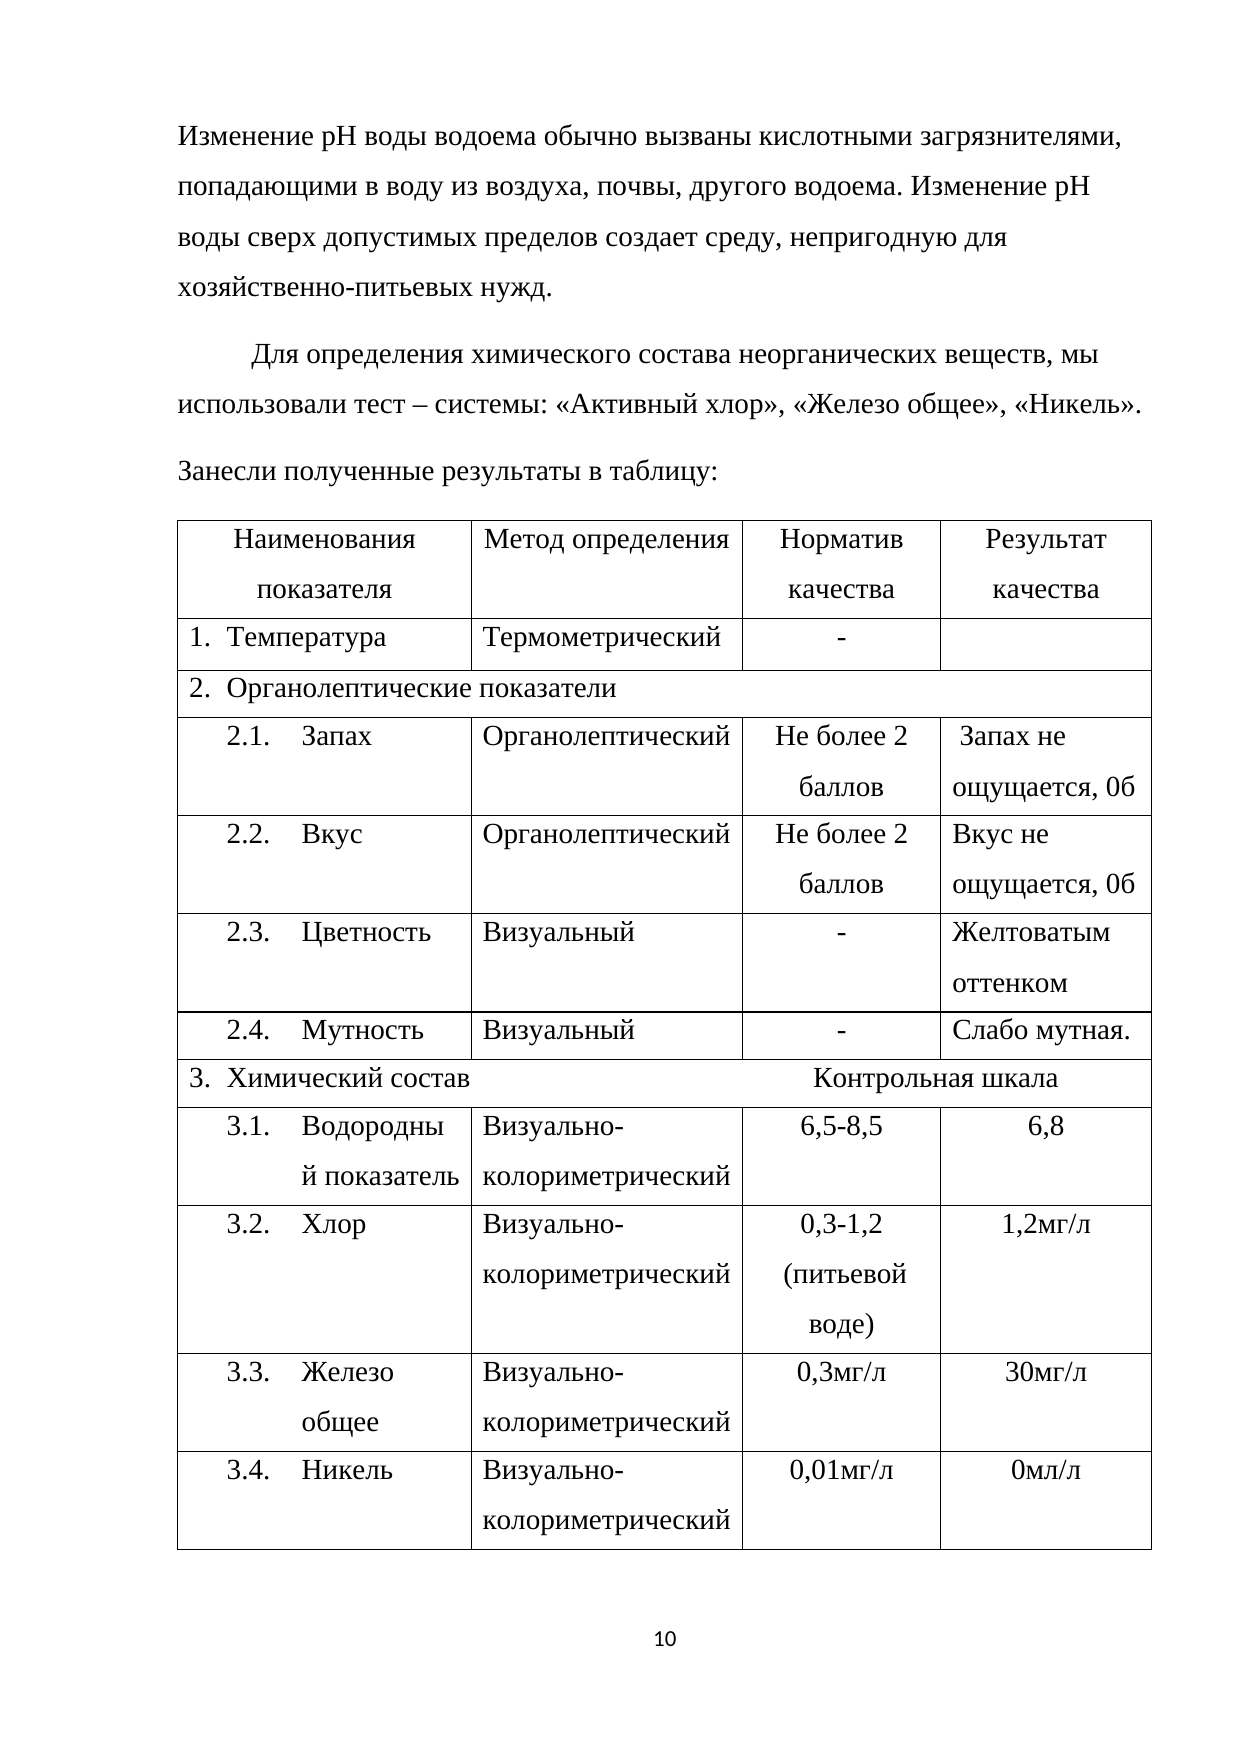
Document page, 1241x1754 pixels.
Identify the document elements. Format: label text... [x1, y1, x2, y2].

table_cell Органолептический [472, 718, 742, 815]
table_cell Визуально-колориметрический [472, 1354, 742, 1451]
table_cell 30мг/л [941, 1354, 1151, 1451]
table_cell - [743, 619, 940, 669]
table_cell Термометрический [472, 619, 742, 669]
table_cell Водородный показатель [178, 1108, 471, 1205]
table_cell Визуально-колориметрический [472, 1452, 742, 1549]
text Занесли полученные результаты в таблицу: [177, 453, 1152, 487]
table_cell Цветность [178, 914, 471, 1011]
table_cell Хлор [178, 1206, 471, 1353]
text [177, 118, 1152, 303]
table_cell Мутность [178, 1013, 471, 1059]
table_cell 1,2мг/л [941, 1206, 1151, 1353]
table_cell Слабо мутная. [941, 1013, 1151, 1059]
table_cell Не более 2 баллов [743, 718, 940, 815]
table_header Наименования показателя [178, 521, 471, 618]
table_cell Железо общее [178, 1354, 471, 1451]
table_cell 6,5-8,5 [743, 1108, 940, 1205]
table_cell Не более 2 баллов [743, 816, 940, 913]
table_header Норматив качества [743, 521, 940, 618]
table_cell 6,8 [941, 1108, 1151, 1205]
table_cell Визуально-колориметрический [472, 1108, 742, 1205]
table_cell Запах [178, 718, 471, 815]
table_cell Температура [178, 619, 471, 669]
table_cell Визуально-колориметрический [472, 1206, 742, 1353]
table_header Метод определения [472, 521, 742, 618]
table_cell 0,3-1,2 (питьевой воде) [743, 1206, 940, 1353]
table_cell Визуальный [472, 1013, 742, 1059]
table_cell Никель [178, 1452, 471, 1549]
table_cell 0мл/л [941, 1452, 1151, 1549]
table_cell Желтоватым оттенком [941, 914, 1151, 1011]
table_cell Визуальный [472, 914, 742, 1011]
table_header Результат качества [941, 521, 1151, 618]
table_cell Вкус не ощущается, 0б [941, 816, 1151, 913]
table_cell Органолептические показатели [178, 671, 1151, 717]
table_cell - [743, 1013, 940, 1059]
text Для определения химического состава неорганических веществ, мы использовали тест – системы: «Активный хлор», «Железо общее», «Никель». [177, 336, 1152, 420]
table_cell 0,01мг/л [743, 1452, 940, 1549]
table_cell Органолептический [472, 816, 742, 913]
table_cell Вкус [178, 816, 471, 913]
table_cell [941, 619, 1151, 669]
table_cell - [743, 914, 940, 1011]
table_cell Запах не ощущается, 0б [941, 718, 1151, 815]
table_cell Химический состав Контрольная шкала [178, 1060, 1151, 1107]
table_cell 0,3мг/л [743, 1354, 940, 1451]
